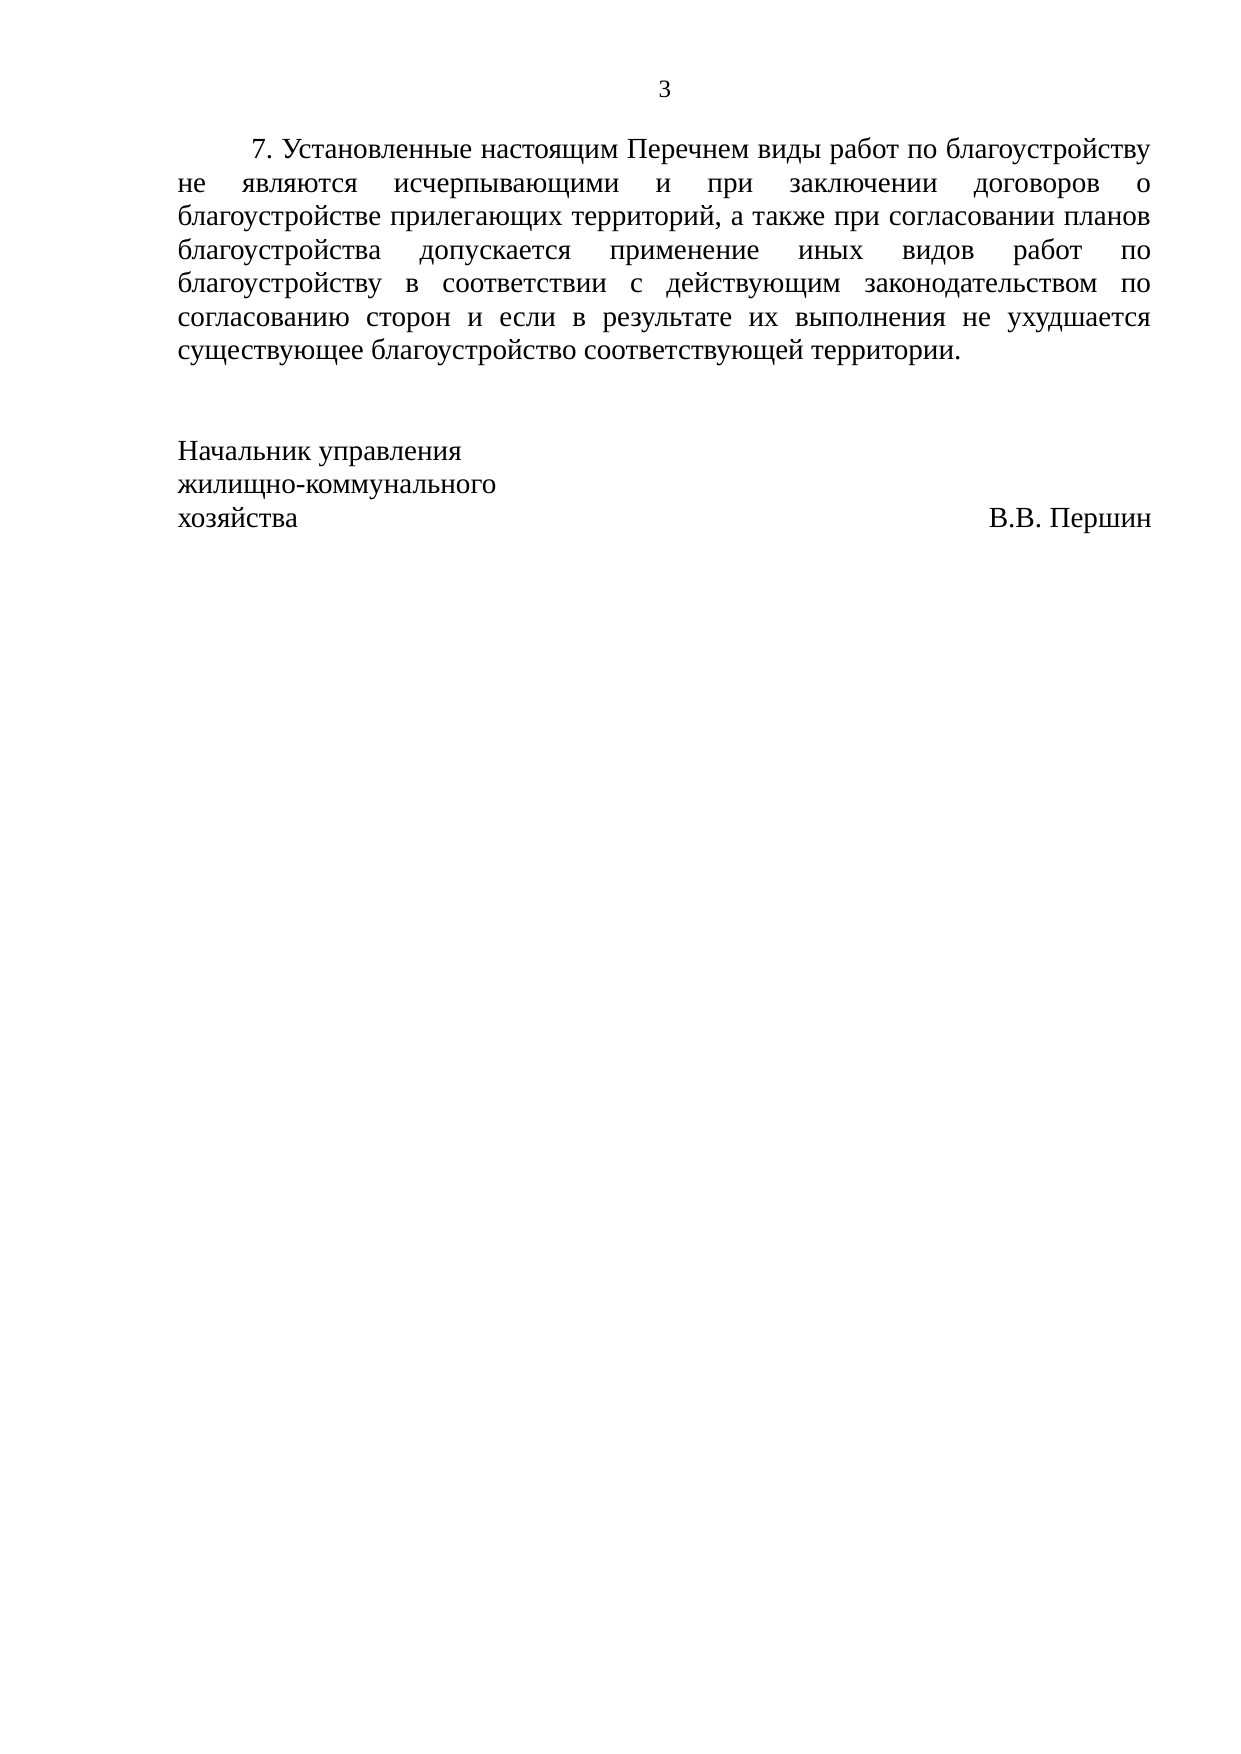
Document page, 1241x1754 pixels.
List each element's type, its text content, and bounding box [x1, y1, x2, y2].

text хозяйства В.В. Першин [177, 500, 1152, 534]
text Начальник управления [177, 433, 1152, 467]
text 7. Установленные настоящим Перечнем виды работ по благоустройству не являются исчерпывающими и при заключении договоров о благоустройстве прилегающих территорий, а также при согласовании планов благоустройства допускается применение иных видов работ по благоустройству в соответствии с действующим законодательством по согласованию сторон и если в результате их выполнения не ухудшается существующее благоустройство соответствующей территории. [177, 131, 1152, 366]
text жилищно-коммунального [177, 467, 1152, 500]
